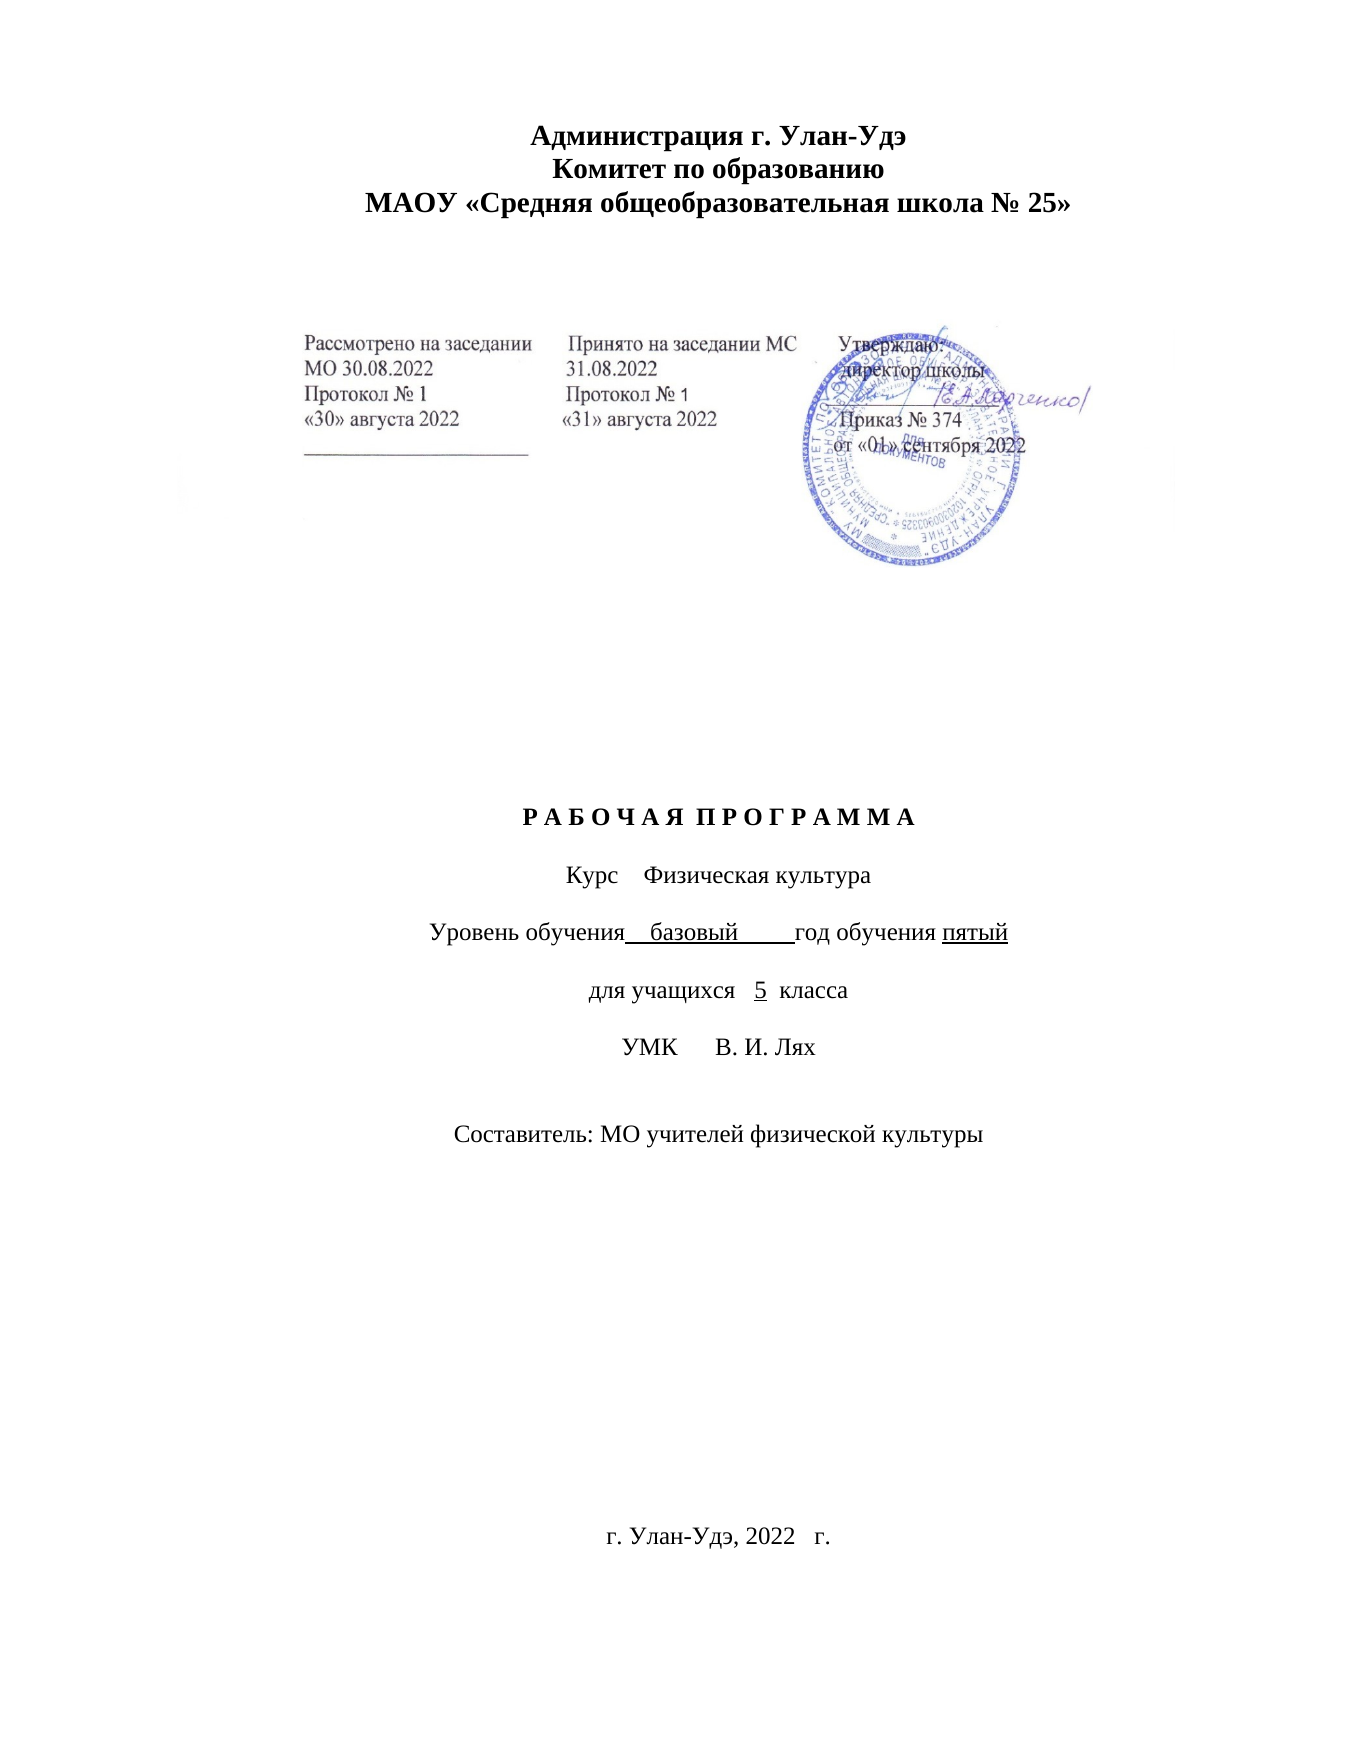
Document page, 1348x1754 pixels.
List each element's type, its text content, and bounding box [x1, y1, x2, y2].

text Составитель: МО учителей физической культуры [177, 1119, 1259, 1147]
picture [177, 319, 1175, 568]
text Администрация г. Улан-Удэ [177, 118, 1259, 152]
text МАОУ «Средняя общеобразовательная школа № 25» [177, 185, 1259, 219]
text Уровень обучения базовый год обучения пятый [177, 917, 1259, 946]
text Курс Физическая культура [177, 860, 1259, 889]
text для учащихся 5 класса [177, 975, 1259, 1004]
text г. Улан-Удэ, 2022 г. [177, 1521, 1259, 1550]
text УМК В. И. Лях [177, 1032, 1259, 1061]
text Р А Б О Ч А Я П Р О Г Р А М М А [177, 802, 1259, 831]
text Комитет по образованию [177, 152, 1259, 185]
